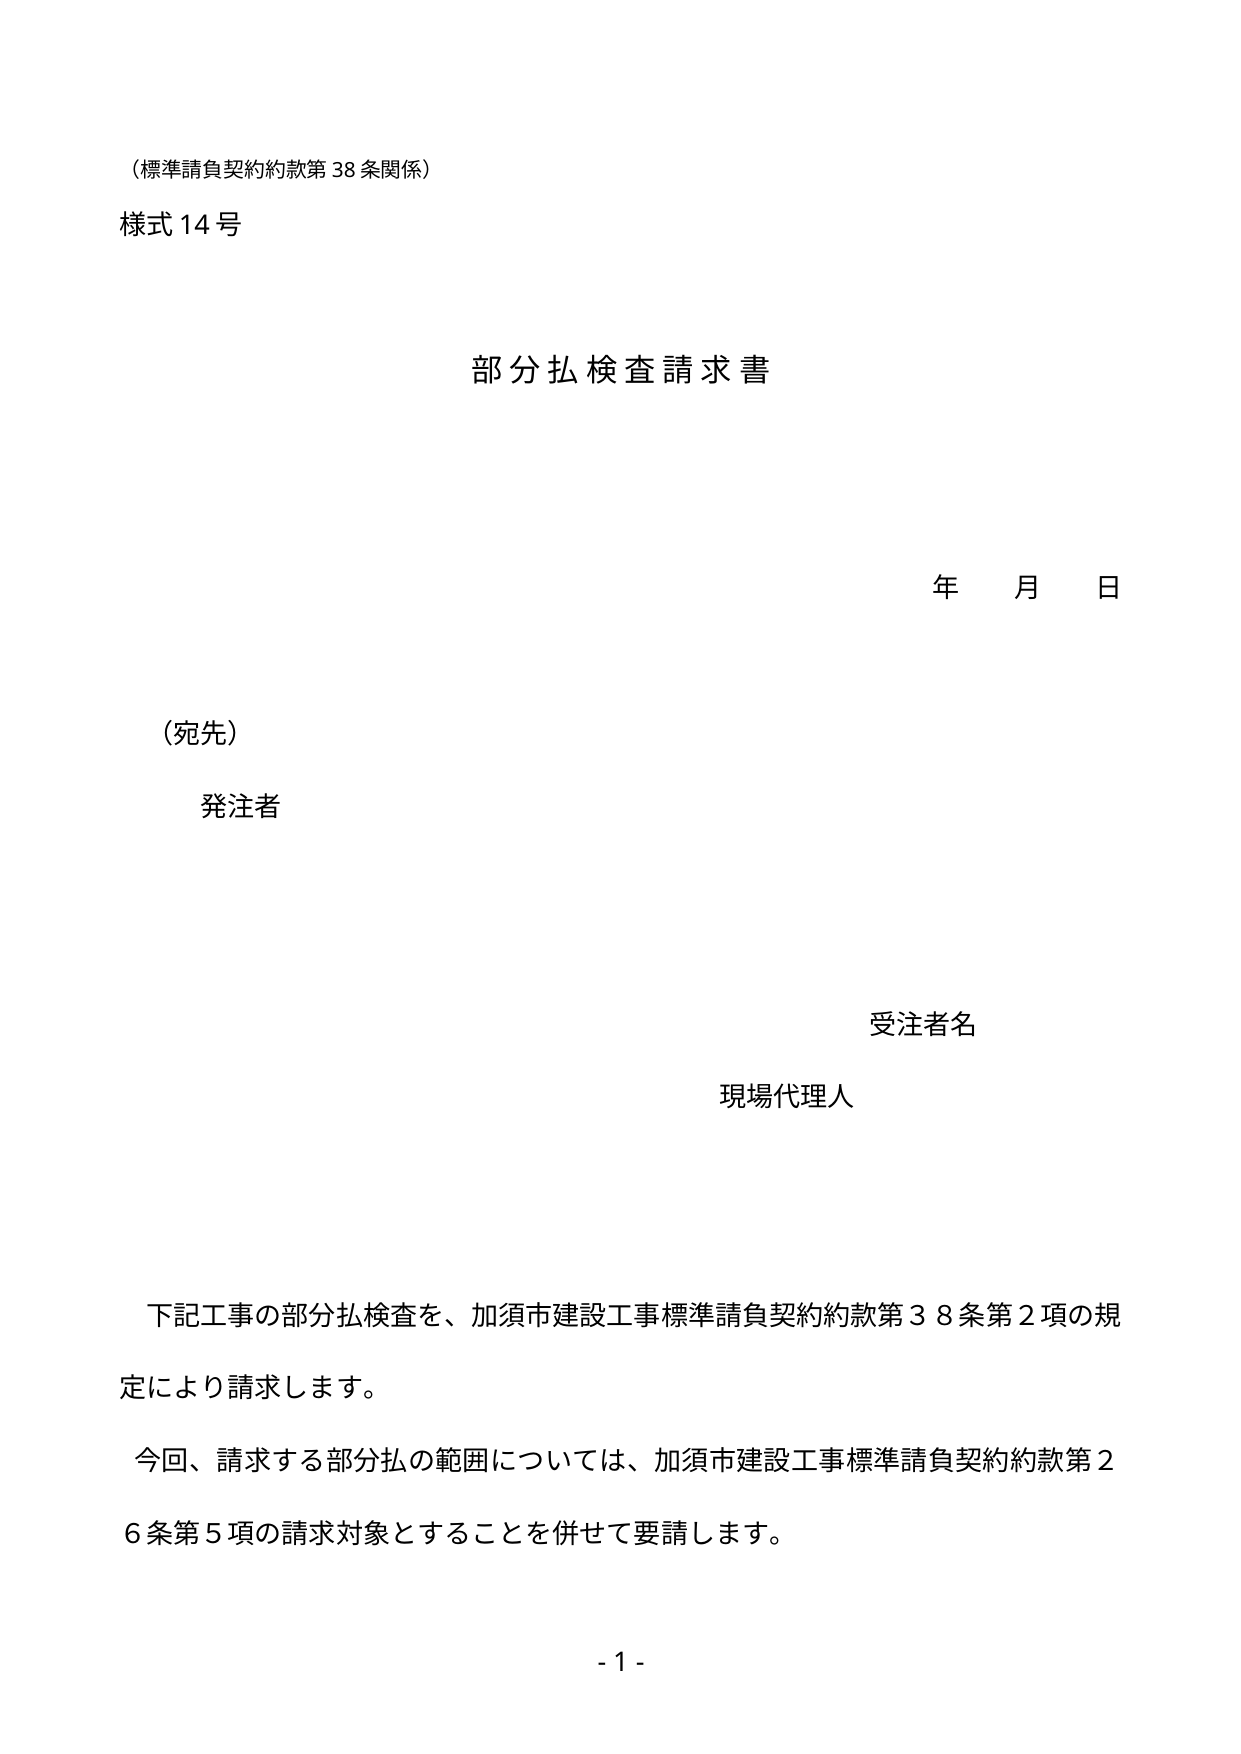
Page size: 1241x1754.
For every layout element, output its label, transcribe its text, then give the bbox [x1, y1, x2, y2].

text 下記工事の部分払検査を、加須市建設工事標準請負契約約款第３８条第２項の規定により請求します。 [119, 1277, 1122, 1422]
text 発注者 [119, 768, 1122, 841]
text 現場代理人 [119, 1059, 1122, 1131]
text （宛先） [119, 695, 1122, 768]
text 様式14号 [119, 186, 1122, 259]
text 今回、請求する部分払の範囲については、加須市建設工事標準請負契約約款第２６条第５項の請求対象とすることを併せて要請します。 [119, 1422, 1122, 1568]
text （標準請負契約約款第38条関係） [119, 150, 1122, 186]
text 部 分 払 検 査 請 求 書 [119, 332, 1122, 404]
text 年 月 日 [119, 550, 1122, 622]
text 受注者名 [119, 986, 1122, 1059]
